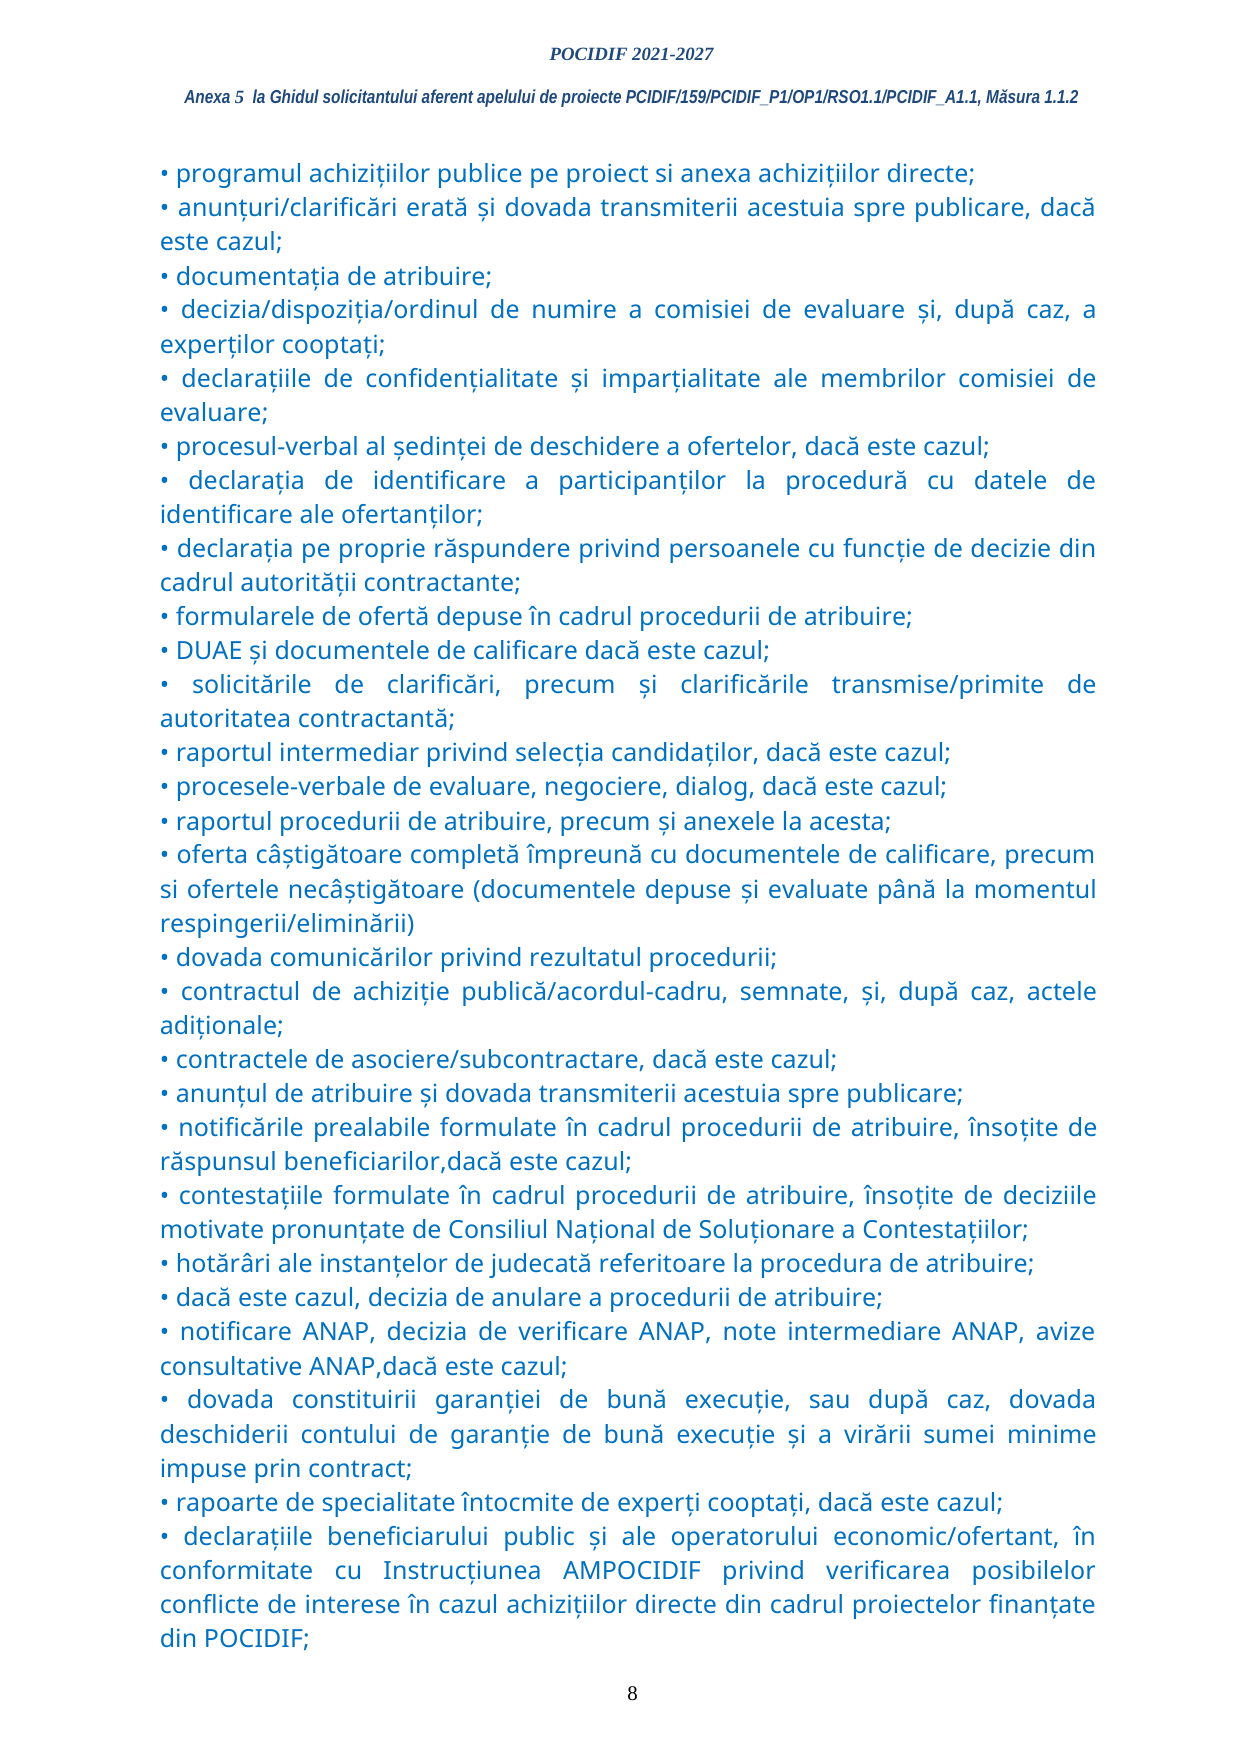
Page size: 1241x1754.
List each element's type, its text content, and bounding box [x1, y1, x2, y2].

text • declaraţiile de confidenţialitate şi imparţialitate ale membrilor comisiei de evaluare; [159, 360, 1097, 428]
text • DUAE şi documentele de calificare dacă este cazul; [159, 633, 1097, 667]
text • hotărâri ale instanţelor de judecată referitoare la procedura de atribuire; [159, 1246, 1097, 1280]
text • raportul procedurii de atribuire, precum şi anexele la acesta; [159, 803, 1097, 837]
text • rapoarte de specialitate întocmite de experţi cooptaţi, dacă este cazul; [159, 1484, 1097, 1518]
text • notificare ANAP, decizia de verificare ANAP, note intermediare ANAP, avize consultative ANAP,dacă este cazul; [159, 1314, 1097, 1382]
text • contestaţiile formulate în cadrul procedurii de atribuire, însoţite de deciziile motivate pronunţate de Consiliul Naţional de Soluţionare a Contestaţiilor; [159, 1178, 1097, 1246]
text • anunţul de atribuire şi dovada transmiterii acestuia spre publicare; [159, 1076, 1097, 1110]
text • declaraţia pe proprie răspundere privind persoanele cu funcţie de decizie din cadrul autorităţii contractante; [159, 531, 1097, 599]
text • raportul intermediar privind selecţia candidaţilor, dacă este cazul; [159, 735, 1097, 769]
text • dacă este cazul, decizia de anulare a procedurii de atribuire; [159, 1280, 1097, 1314]
text • notificările prealabile formulate în cadrul procedurii de atribuire, însoţite de răspunsul beneficiarilor,dacă este cazul; [159, 1110, 1097, 1178]
text • solicitările de clarificări, precum şi clarificările transmise/primite de autoritatea contractantă; [159, 667, 1097, 735]
text • contractul de achiziţie publică/acordul-cadru, semnate, şi, după caz, actele adiţionale; [159, 973, 1097, 1042]
text • anunțuri/clarificări erată şi dovada transmiterii acestuia spre publicare, dacă este cazul; [159, 190, 1097, 258]
text • procesul-verbal al şedinţei de deschidere a ofertelor, dacă este cazul; [159, 428, 1097, 462]
text • contractele de asociere/subcontractare, dacă este cazul; [159, 1042, 1097, 1076]
text • declarațiile beneficiarului public și ale operatorului economic/ofertant, în conformitate cu Instrucțiunea AMPOCIDIF privind verificarea posibilelor conflicte de interese în cazul achizițiilor directe din cadrul proiectelor finanțate din POCIDIF; [159, 1518, 1097, 1655]
text • declarația de identificare a participanţilor la procedură cu datele de identificare ale ofertanţilor; [159, 462, 1097, 531]
text • dovada constituirii garanţiei de bună execuţie, sau după caz, dovada deschiderii contului de garanţie de bună execuţie şi a virării sumei minime impuse prin contract; [159, 1382, 1097, 1484]
text • oferta câştigătoare completă împreună cu documentele de calificare, precum si ofertele necâştigătoare (documentele depuse şi evaluate până la momentul respingerii/eliminării) [159, 837, 1097, 939]
text • decizia/dispoziţia/ordinul de numire a comisiei de evaluare şi, după caz, a experţilor cooptaţi; [159, 292, 1097, 360]
text • procesele-verbale de evaluare, negociere, dialog, dacă este cazul; [159, 769, 1097, 803]
text • dovada comunicărilor privind rezultatul procedurii; [159, 939, 1097, 973]
text • documentaţia de atribuire; [159, 258, 1097, 292]
text • formularele de ofertă depuse în cadrul procedurii de atribuire; [159, 599, 1097, 633]
text • programul achiziţiilor publice pe proiect si anexa achiziţiilor directe; [159, 156, 1097, 190]
